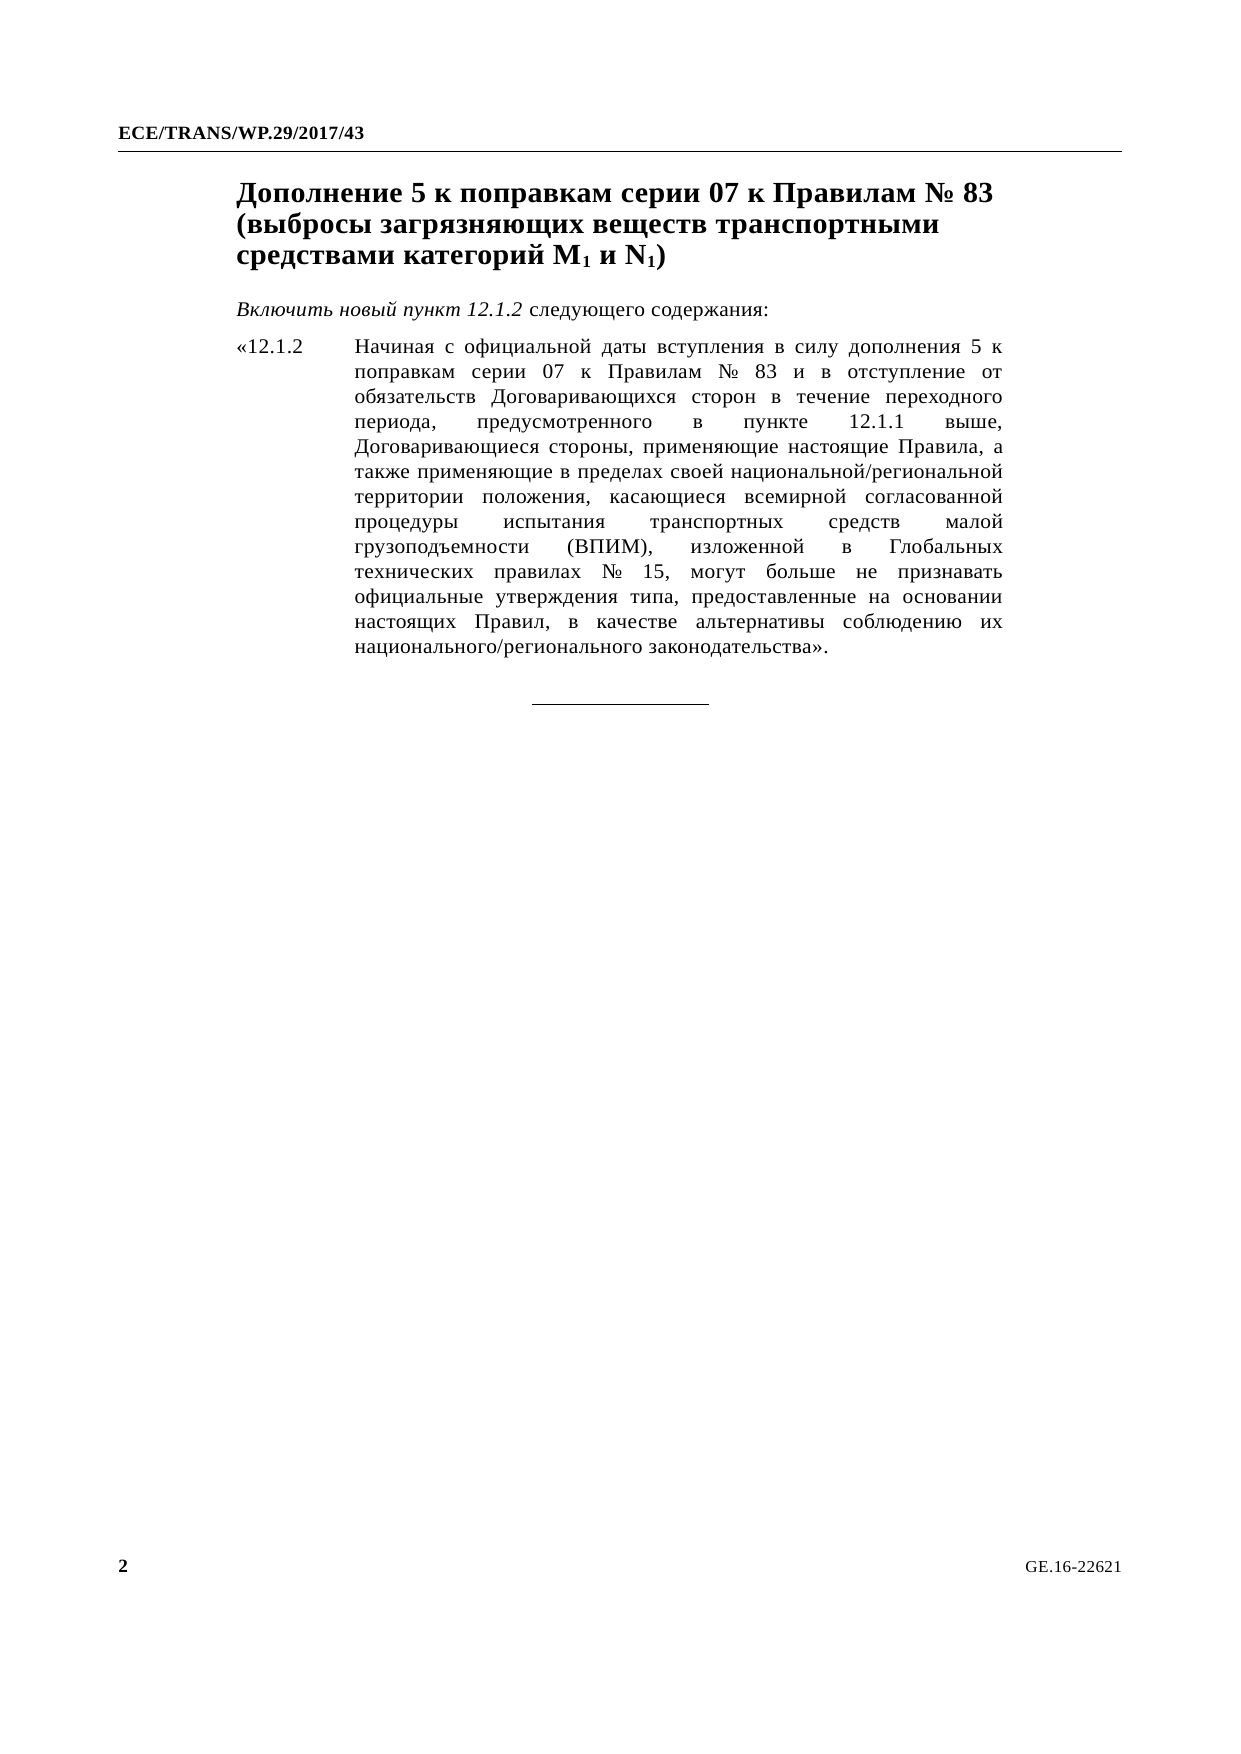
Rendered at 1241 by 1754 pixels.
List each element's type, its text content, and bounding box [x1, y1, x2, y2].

text «12.1.2 Начиная с официальной даты вступления в силу дополнения 5 к поправкам серии 07 к Правилам № 83 и в отступление от обязательств Договаривающихся сторон в течение переходного периода, предусмотренного в пункте 12.1.1 выше, Договаривающиеся стороны, применяющие настоящие Правила, а также применяющие в пределах своей национальной/региональной территории положения, касающиеся всемирной согласованной процедуры испытания транспортных средств малой грузоподъемности (ВПИМ), изложенной в Глобальных технических правилах № 15, могут больше не признавать официальные утверждения типа, предоставленные на основании настоящих Правил, в качестве альтернативы соблюдению их национального/регионального законодательства». [236, 333, 1004, 658]
text Включить новый пункт 12.1.2 следующего содержания: [236, 296, 1004, 321]
text Дополнение 5 к поправкам серии 07 к Правилам № 83 (выбросы загрязняющих веществ транспортными средствами категорий M1 и N1) [118, 177, 1004, 271]
